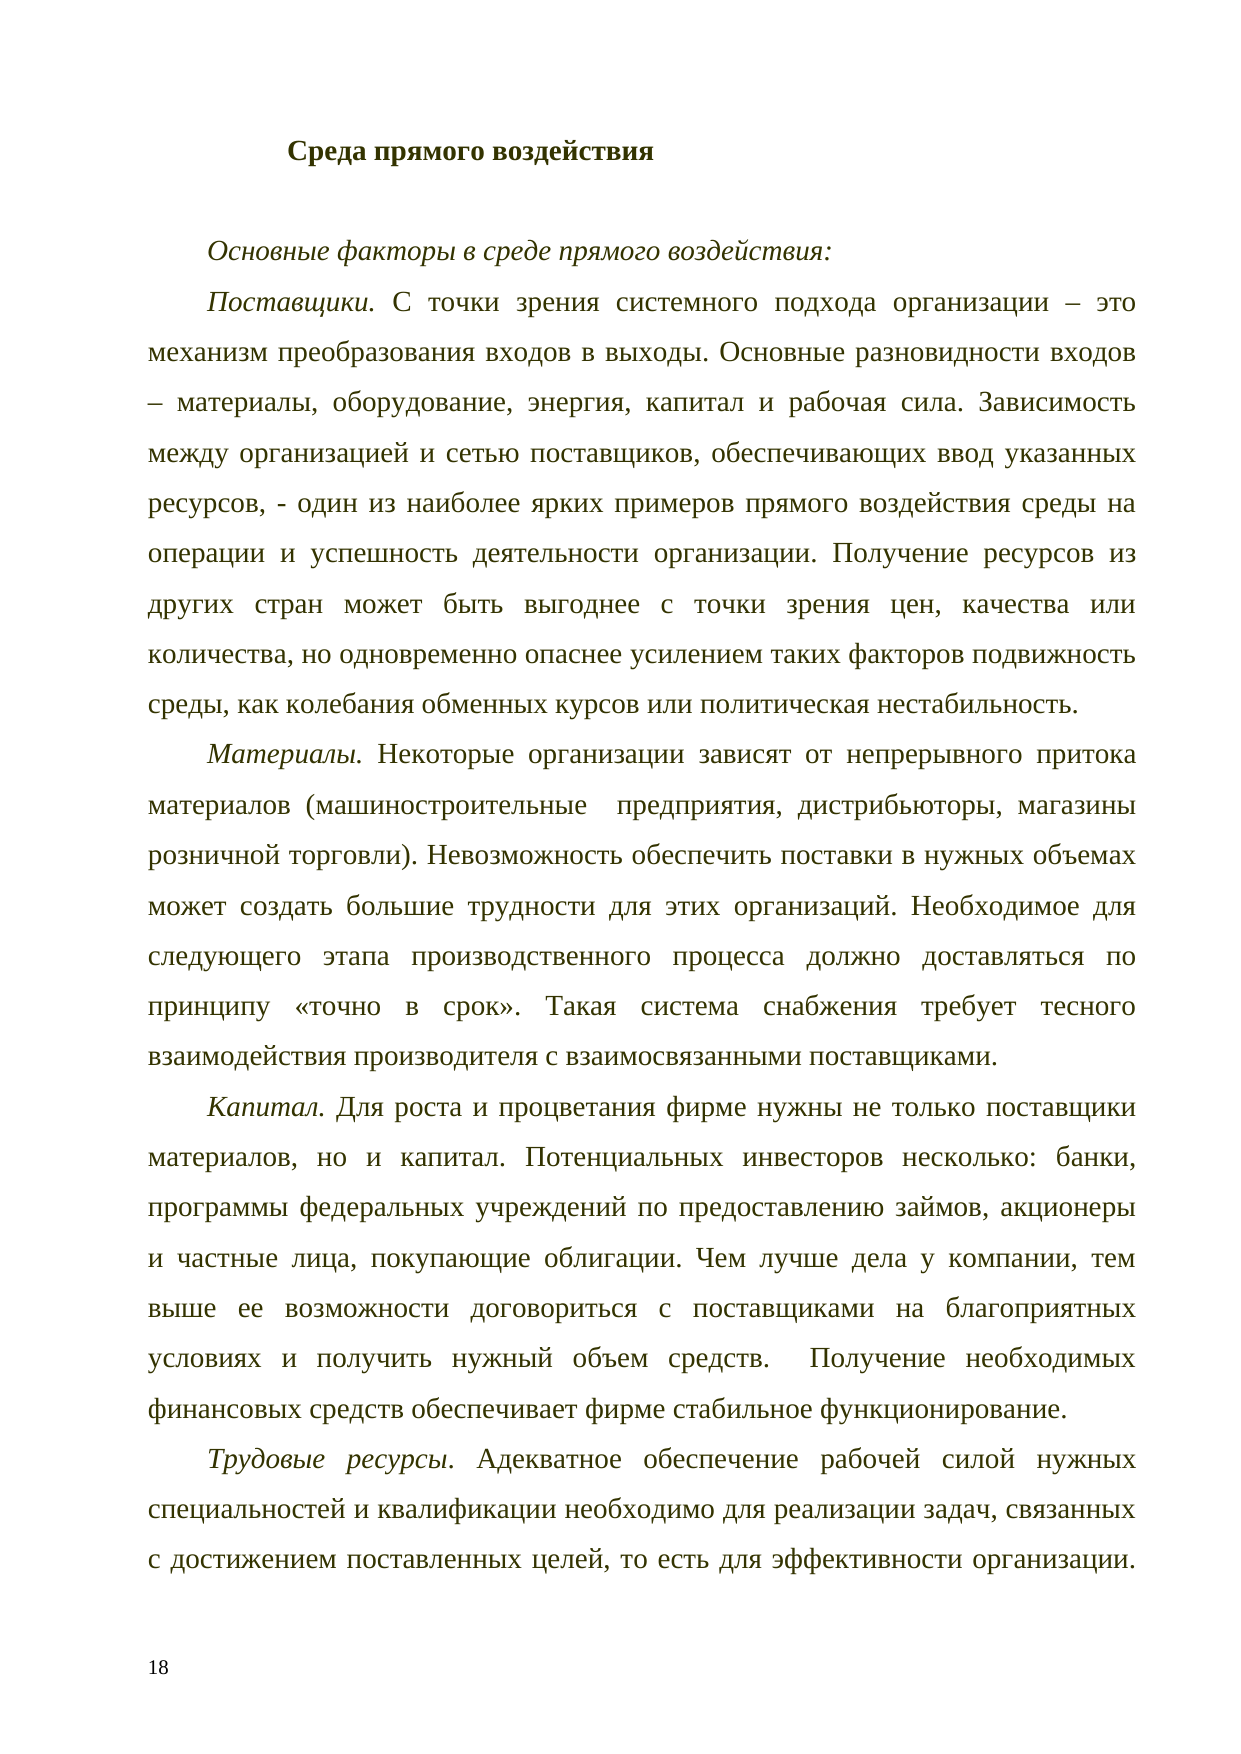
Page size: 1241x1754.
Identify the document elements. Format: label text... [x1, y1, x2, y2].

text Среда прямого воздействия [199, 133, 1137, 166]
text Материалы. Некоторые организации зависят от непрерывного притока материалов (машиностроительные предприятия, дистрибьюторы, магазины розничной торговли). Невозможность обеспечить поставки в нужных объемах может создать большие трудности для этих организаций. Необходимое для следующего этапа производственного процесса должно доставляться по принципу «точно в срок». Такая система снабжения требует тесного взаимодействия производителя с взаимосвязанными поставщиками. [148, 737, 1137, 1072]
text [148, 1441, 1137, 1575]
subtitle Поставщики. С точки зрения системного подхода организации – это механизм преобразования входов в выходы. Основные разновидности входов – материалы, оборудование, энергия, капитал и рабочая сила. Зависимость между организацией и сетью поставщиков, обеспечивающих ввод указанных ресурсов, - один из наиболее ярких примеров прямого воздействия среды на операции и успешность деятельности организации. Получение ресурсов из других стран может быть выгоднее с точки зрения цен, качества или количества, но одновременно опаснее усилением таких факторов подвижность среды, как колебания обменных курсов или политическая нестабильность. [148, 284, 1137, 720]
text Капитал. Для роста и процветания фирме нужны не только поставщики материалов, но и капитал. Потенциальных инвесторов несколько: банки, программы федеральных учреждений по предоставлению займов, акционеры и частные лица, покупающие облигации. Чем лучше дела у компании, тем выше ее возможности договориться с поставщиками на благоприятных условиях и получить нужный объем средств. Получение необходимых финансовых средств обеспечивает фирме стабильное функционирование. [148, 1089, 1137, 1424]
text Основные факторы в среде прямого воздействия: [148, 233, 1137, 267]
